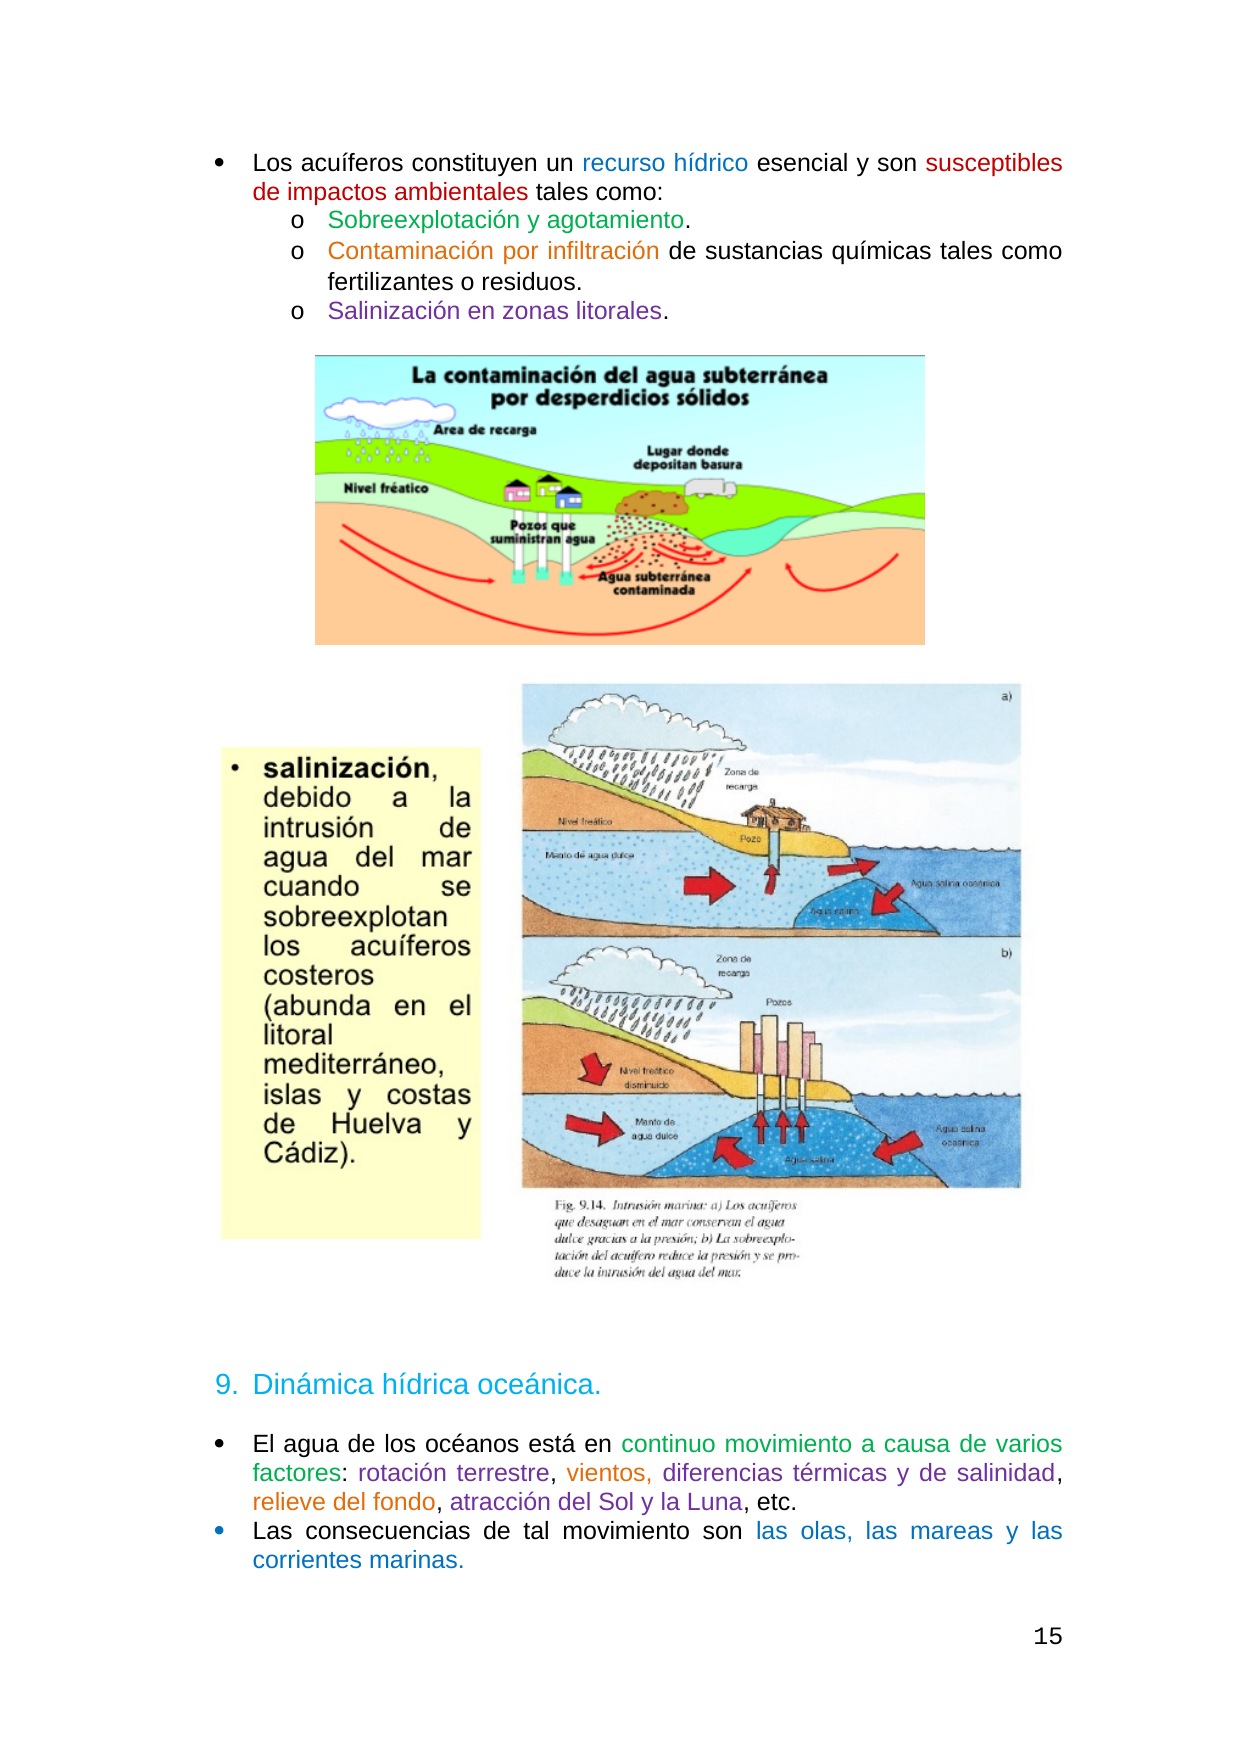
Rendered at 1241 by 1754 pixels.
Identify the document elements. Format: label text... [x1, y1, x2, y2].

list Los acuíferos constituyen un recurso hídrico esencial y son susceptibles de impactos ambientales tales como: [215, 148, 1063, 205]
list Dinámica hídrica oceánica. [215, 1367, 1063, 1401]
list Contaminación por infiltración de sustancias químicas tales como fertilizantes o residuos. [290, 236, 1063, 296]
picture [177, 355, 1063, 1310]
list Salinización en zonas litorales. [290, 296, 1063, 327]
list El agua de los océanos está en continuo movimiento a causa de varios factores: rotación terrestre, vientos, diferencias térmicas y de salinidad, relieve del fondo, atracción del Sol y la Luna, etc. [215, 1429, 1063, 1516]
list Sobreexplotación y agotamiento. [290, 205, 1063, 236]
list Las consecuencias de tal movimiento son las olas, las mareas y las corrientes marinas. [215, 1516, 1063, 1573]
